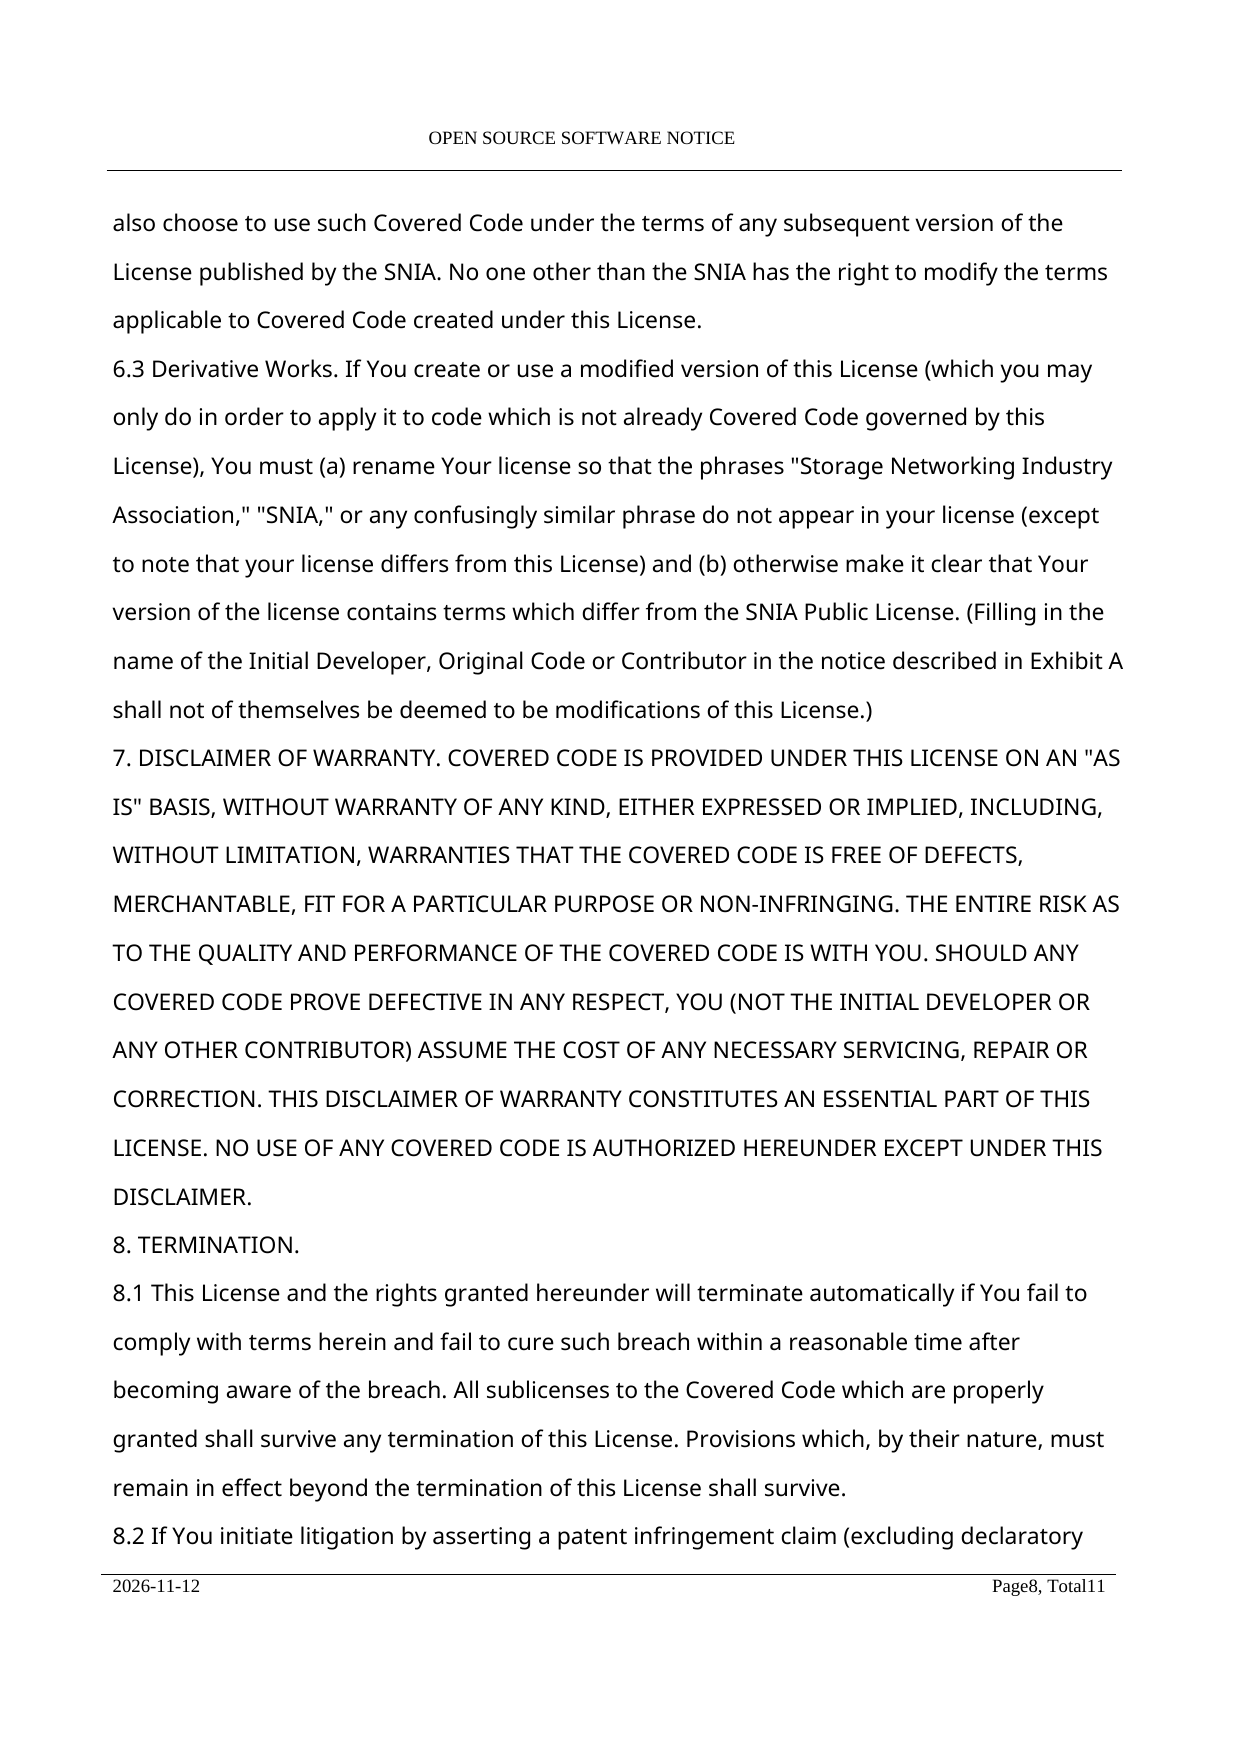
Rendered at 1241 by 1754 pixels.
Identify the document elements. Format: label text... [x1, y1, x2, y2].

text 6.3 Derivative Works. If You create or use a modified version of this License (which you may only do in order to apply it to code which is not already Covered Code governed by this License), You must (a) rename Your license so that the phrases "Storage Networking Industry Association," "SNIA," or any confusingly similar phrase do not appear in your license (except to note that your license differs from this License) and (b) otherwise make it clear that Your version of the license contains terms which differ from the SNIA Public License. (Filling in the name of the Initial Developer, Original Code or Contributor in the notice described in Exhibit A shall not of themselves be deemed to be modifications of this License.) [112, 352, 1128, 726]
text 8.1 This License and the rights granted hereunder will terminate automatically if You fail to comply with terms herein and fail to cure such breach within a reasonable time after becoming aware of the breach. All sublicenses to the Covered Code which are properly granted shall survive any termination of this License. Provisions which, by their nature, must remain in effect beyond the termination of this License shall survive. [112, 1276, 1128, 1504]
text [112, 1519, 1128, 1552]
text 7. DISCLAIMER OF WARRANTY. COVERED CODE IS PROVIDED UNDER THIS LICENSE ON AN "AS IS" BASIS, WITHOUT WARRANTY OF ANY KIND, EITHER EXPRESSED OR IMPLIED, INCLUDING, WITHOUT LIMITATION, WARRANTIES THAT THE COVERED CODE IS FREE OF DEFECTS, MERCHANTABLE, FIT FOR A PARTICULAR PURPOSE OR NON-INFRINGING. THE ENTIRE RISK AS TO THE QUALITY AND PERFORMANCE OF THE COVERED CODE IS WITH YOU. SHOULD ANY COVERED CODE PROVE DEFECTIVE IN ANY RESPECT, YOU (NOT THE INITIAL DEVELOPER OR ANY OTHER CONTRIBUTOR) ASSUME THE COST OF ANY NECESSARY SERVICING, REPAIR OR CORRECTION. THIS DISCLAIMER OF WARRANTY CONSTITUTES AN ESSENTIAL PART OF THIS LICENSE. NO USE OF ANY COVERED CODE IS AUTHORIZED HEREUNDER EXCEPT UNDER THIS DISCLAIMER. [112, 741, 1128, 1213]
text 8. TERMINATION. [112, 1228, 1128, 1261]
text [112, 206, 1128, 336]
